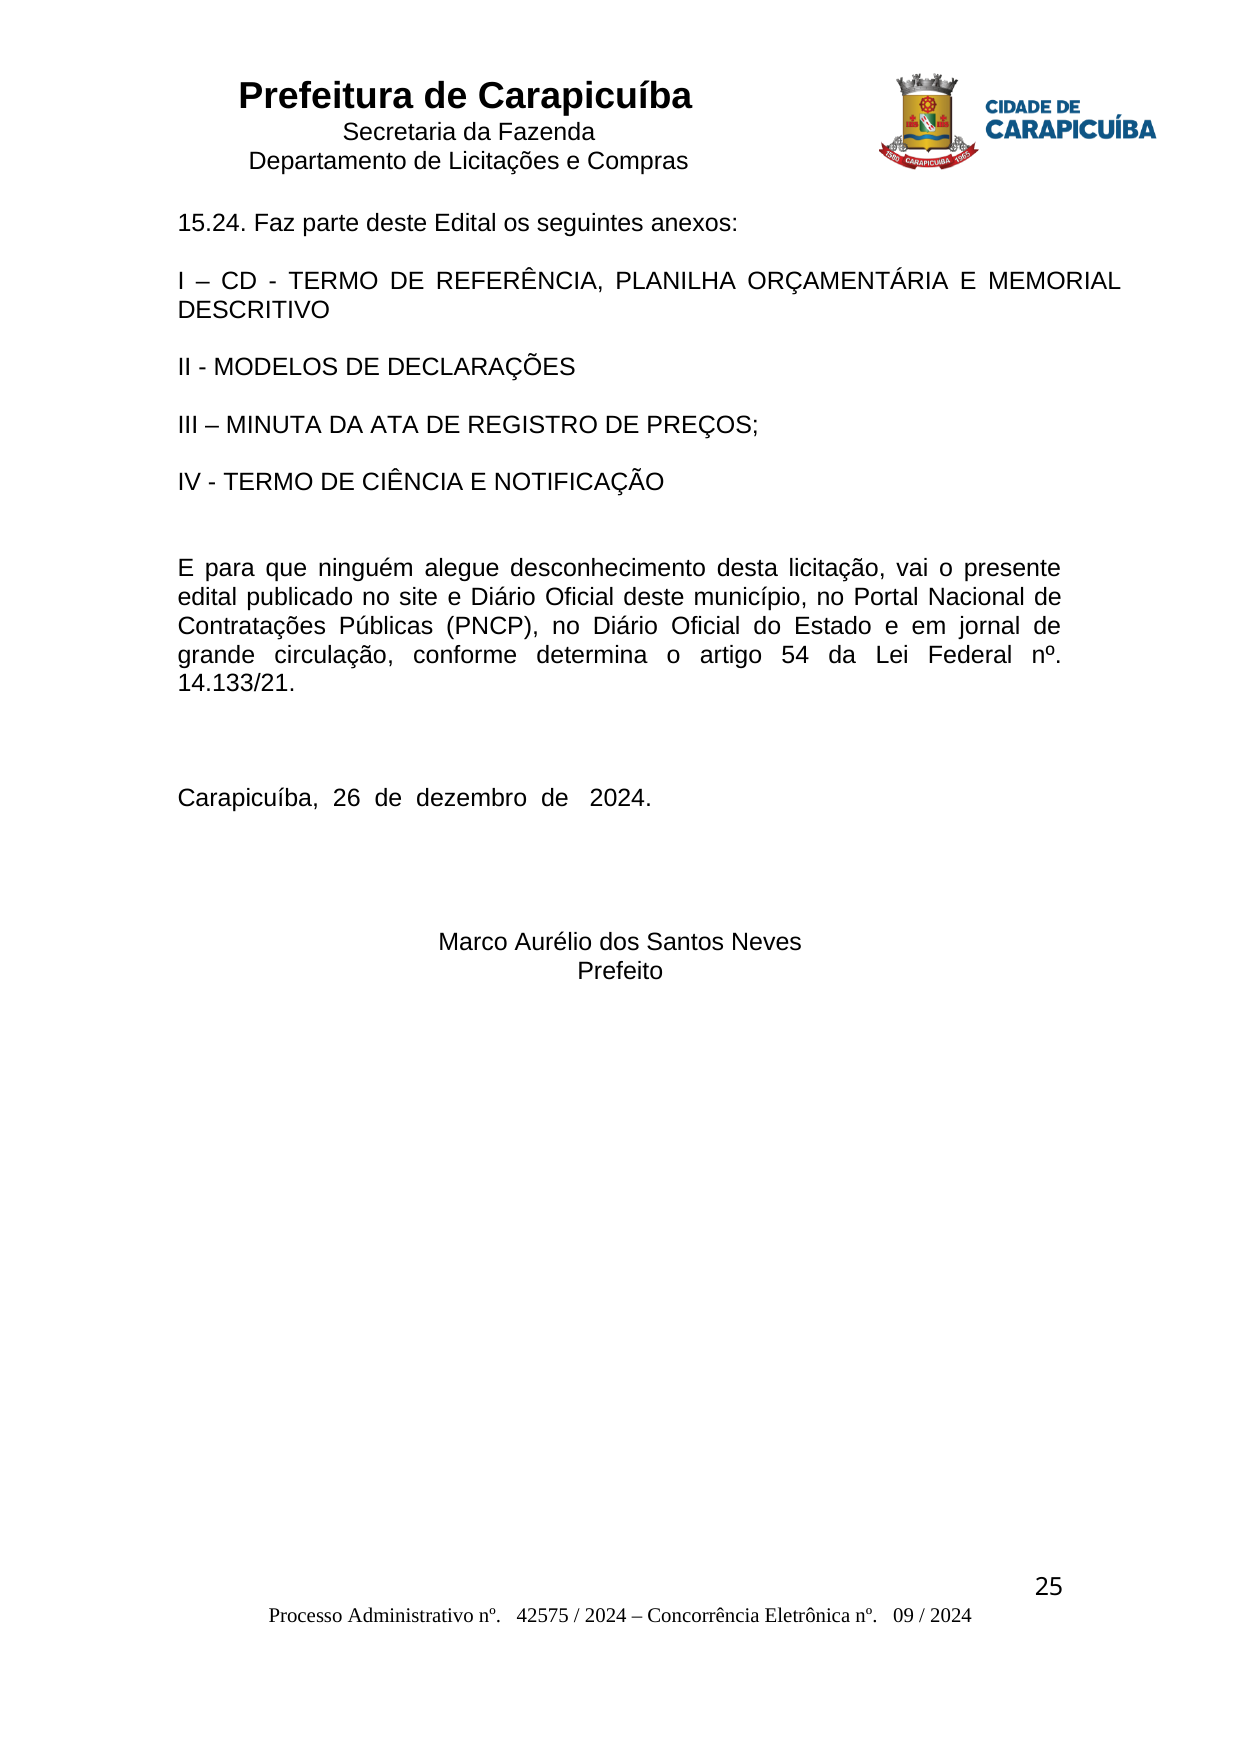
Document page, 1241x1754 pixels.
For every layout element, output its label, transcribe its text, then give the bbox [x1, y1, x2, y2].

text 15.24. Faz parte deste Edital os seguintes anexos: [177, 208, 1122, 237]
text II - MODELOS DE DECLARAÇÕES [177, 352, 1122, 381]
text Prefeito [177, 956, 1063, 985]
text I – CD - TERMO DE REFERÊNCIA, PLANILHA ORÇAMENTÁRIA E MEMORIAL DESCRITIVO [177, 266, 1122, 323]
text Carapicuíba, 26 de dezembro de 2024. [177, 783, 1063, 812]
text Marco Aurélio dos Santos Neves [177, 927, 1063, 956]
text III – MINUTA DA ATA DE REGISTRO DE PREÇOS; [177, 410, 1122, 438]
text IV - TERMO DE CIÊNCIA E NOTIFICAÇÃO [177, 467, 1122, 496]
picture [877, 65, 1159, 172]
text E para que ninguém alegue desconhecimento desta licitação, vai o presente edital publicado no site e Diário Oficial deste município, no Portal Nacional de Contratações Públicas (PNCP), no Diário Oficial do Estado e em jornal de grande circulação, conforme determina o artigo 54 da Lei Federal nº. 14.133/21. [177, 553, 1063, 697]
